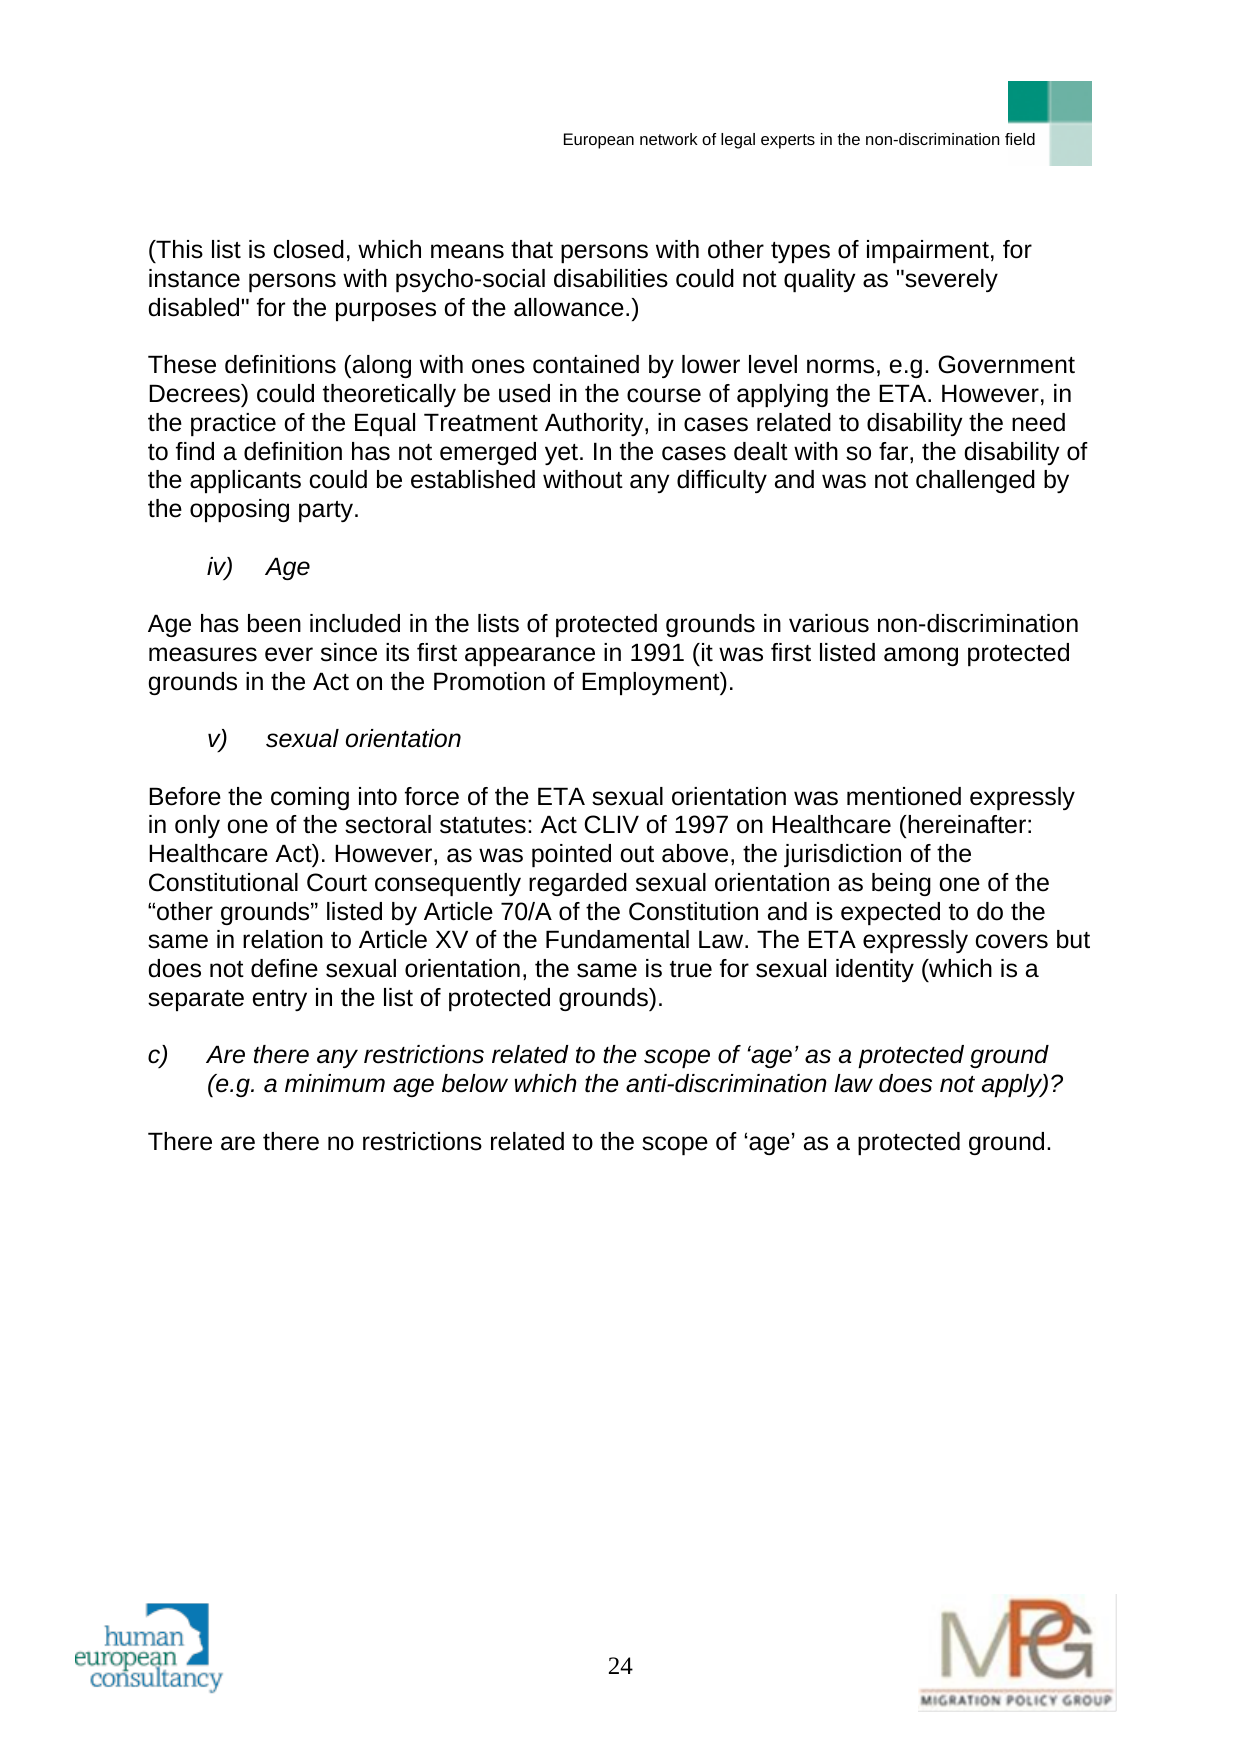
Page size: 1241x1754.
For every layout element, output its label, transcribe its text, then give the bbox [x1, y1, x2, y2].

list Are there any restrictions related to the scope of ‘age’ as a protected ground (e.g. a minimum age below which the anti-discrimination law does not apply)? [148, 1041, 1092, 1098]
list Age [207, 552, 1092, 581]
text These definitions (along with ones contained by lower level norms, e.g. Government Decrees) could theoretically be used in the course of applying the ETA. However, in the practice of the Equal Treatment Authority, in cases related to disability the need to find a definition has not emerged yet. In the cases dealt with so far, the disability of the applicants could be established without any difficulty and was not challenged by the opposing party. [148, 351, 1092, 523]
picture [918, 1594, 1118, 1713]
picture [1008, 81, 1092, 166]
list sexual orientation [207, 724, 1092, 753]
picture [75, 1602, 228, 1695]
text Age has been included in the lists of protected grounds in various non-discrimination measures ever since its first appearance in 1991 (it was first listed among protected grounds in the Act on the Promotion of Employment). [148, 609, 1092, 696]
text (This list is closed, which means that persons with other types of impairment, for instance persons with psycho-social disabilities could not quality as "severely disabled" for the purposes of the allowance.) [148, 236, 1092, 322]
text There are there no restrictions related to the scope of ‘age’ as a protected ground. [148, 1127, 1092, 1156]
list Before the coming into force of the ETA sexual orientation was mentioned expressly in only one of the sectoral statutes: Act CLIV of 1997 on Healthcare (hereinafter: Healthcare Act). However, as was pointed out above, the jurisdiction of the Constitutional Court consequently regarded sexual orientation as being one of the “other grounds” listed by Article 70/A of the Constitution and is expected to do the same in relation to Article XV of the Fundamental Law. The ETA expressly covers but does not define sexual orientation, the same is true for sexual identity (which is a separate entry in the list of protected grounds). [148, 782, 1092, 1012]
